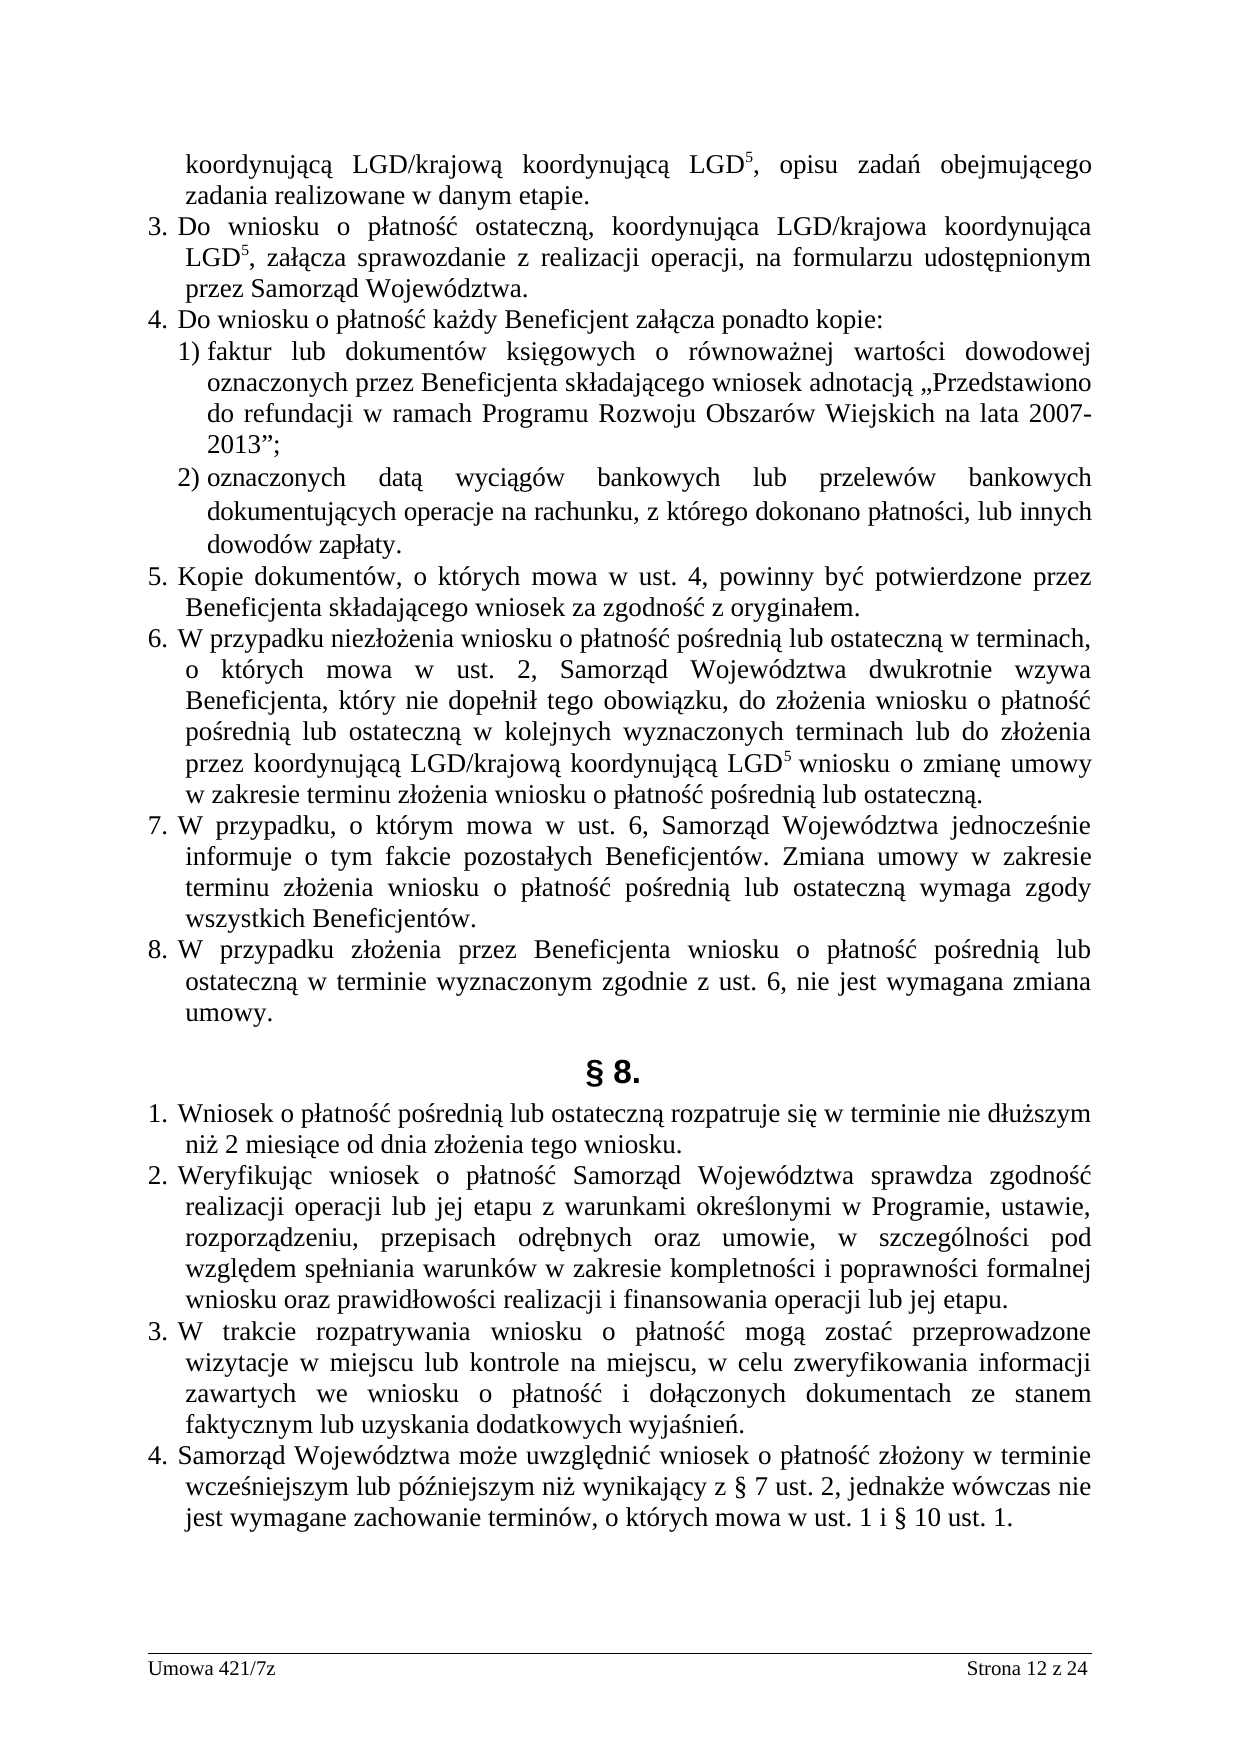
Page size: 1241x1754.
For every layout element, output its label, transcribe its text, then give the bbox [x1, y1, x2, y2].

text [185, 148, 1092, 210]
list Wniosek o płatność pośrednią lub ostateczną rozpatruje się w terminie nie dłuższym niż 2 miesiące od dnia złożenia tego wniosku. [148, 1097, 1092, 1159]
list Weryfikując wniosek o płatność Samorząd Województwa sprawdza zgodność realizacji operacji lub jej etapu z warunkami określonymi w Programie, ustawie, rozporządzeniu, przepisach odrębnych oraz umowie, w szczególności pod względem spełniania warunków w zakresie kompletności i poprawności formalnej wniosku oraz prawidłowości realizacji i finansowania operacji lub jej etapu. [148, 1159, 1092, 1315]
list W przypadku, o którym mowa w ust. 6, Samorząd Województwa jednocześnie informuje o tym fakcie pozostałych Beneficjentów. Zmiana umowy w zakresie terminu złożenia wniosku o płatność pośrednią lub ostateczną wymaga zgody wszystkich Beneficjentów. [148, 809, 1092, 933]
list faktur lub dokumentów księgowych o równoważnej wartości dowodowej oznaczonych przez Beneficjenta składającego wniosek adnotacją „Przedstawiono do refundacji w ramach Programu Rozwoju Obszarów Wiejskich na lata 2007-; [177, 334, 1092, 459]
list Do wniosku o płatność każdy Beneficjent załącza ponadto kopie: [148, 303, 1092, 334]
list W trakcie rozpatrywania wniosku o płatność mogą zostać przeprowadzone wizytacje w miejscu lub kontrole na miejscu, w celu zweryfikowania informacji zawartych we wniosku o płatność i dołączonych dokumentach ze stanem faktycznym lub uzyskania dodatkowych wyjaśnień. [148, 1315, 1092, 1439]
list oznaczonych datą wyciągów bankowych lub przelewów bankowych dokumentujących operacje na rachunku, z którego dokonano płatności, lub innych dowodów zapłaty. [177, 459, 1092, 560]
list Samorząd Województwa może uwzględnić wniosek o płatność złożony w terminie wcześniejszym lub późniejszym niż wynikający z § 7 ust. 2, jednakże wówczas nie jest wymagane zachowanie terminów, o których mowa w ust. 1 i § 10 ust. 1. [148, 1439, 1092, 1533]
list Do wniosku o płatność ostateczną, koordynująca LGD/krajowa koordynująca LGD5, załącza sprawozdanie z realizacji operacji, na formularzu udostępnionym przez Samorząd Województwa. [148, 210, 1092, 303]
list W przypadku niezłożenia wniosku o płatność pośrednią lub ostateczną w terminach, o których mowa w ust. 2, Samorząd Województwa dwukrotnie wzywa Beneficjenta, który nie dopełnił tego obowiązku, do złożenia wniosku o płatność pośrednią lub ostateczną w kolejnych wyznaczonych terminach lub do złożenia przez koordynującą LGD/krajową koordynującą LGD5 wniosku o zmianę umowy w zakresie terminu złożenia wniosku o płatność pośrednią lub ostateczną. [148, 622, 1092, 809]
list W przypadku złożenia przez Beneficjenta wniosku o płatność pośrednią lub ostateczną w terminie wyznaczonym zgodnie z ust. 6, nie jest wymagana zmiana umowy. [148, 933, 1092, 1027]
list Kopie dokumentów, o których mowa w ust. 4, powinny być potwierdzone przez Beneficjenta składającego wniosek za zgodność z oryginałem. [148, 560, 1092, 622]
